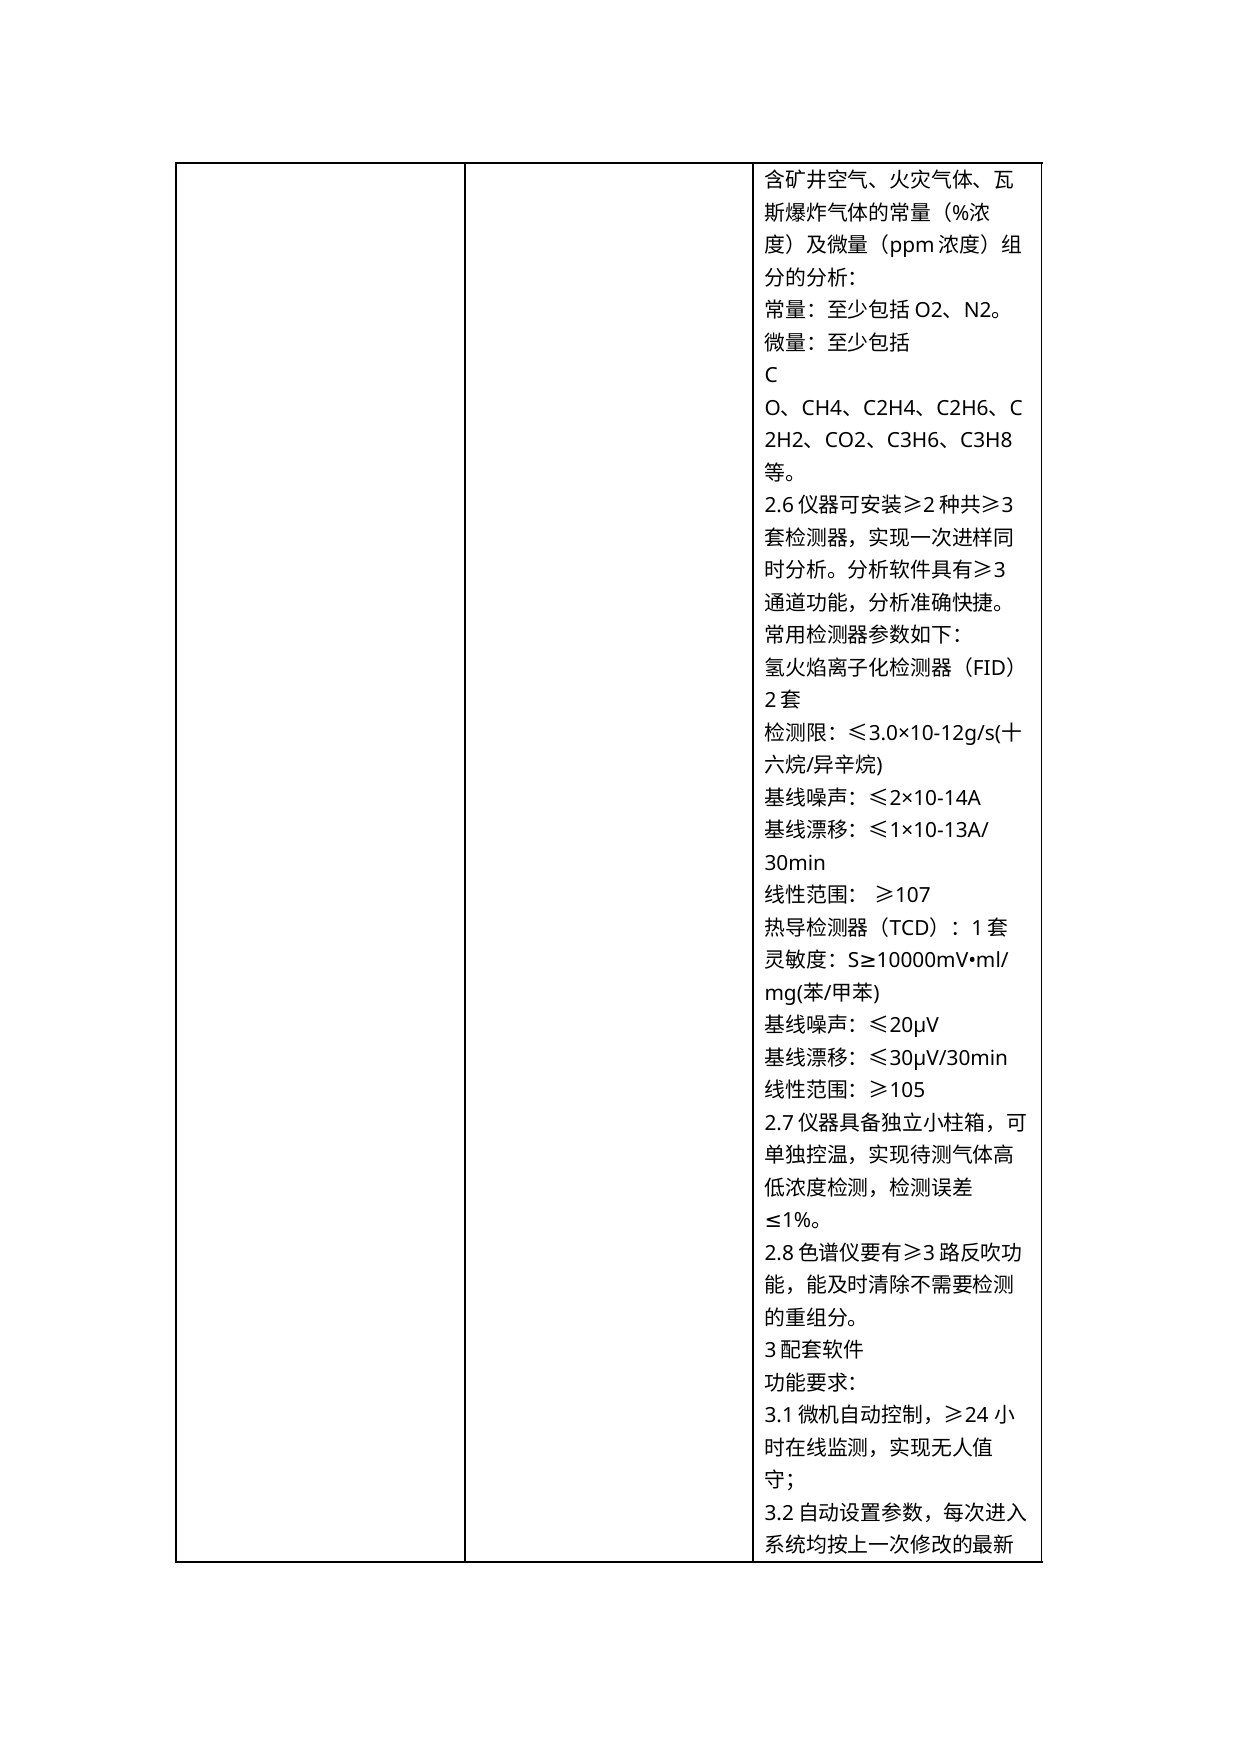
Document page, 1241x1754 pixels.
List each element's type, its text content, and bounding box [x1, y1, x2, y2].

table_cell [754, 164, 1041, 1561]
table_cell [466, 164, 752, 1561]
table_cell 1 [177, 164, 464, 1561]
